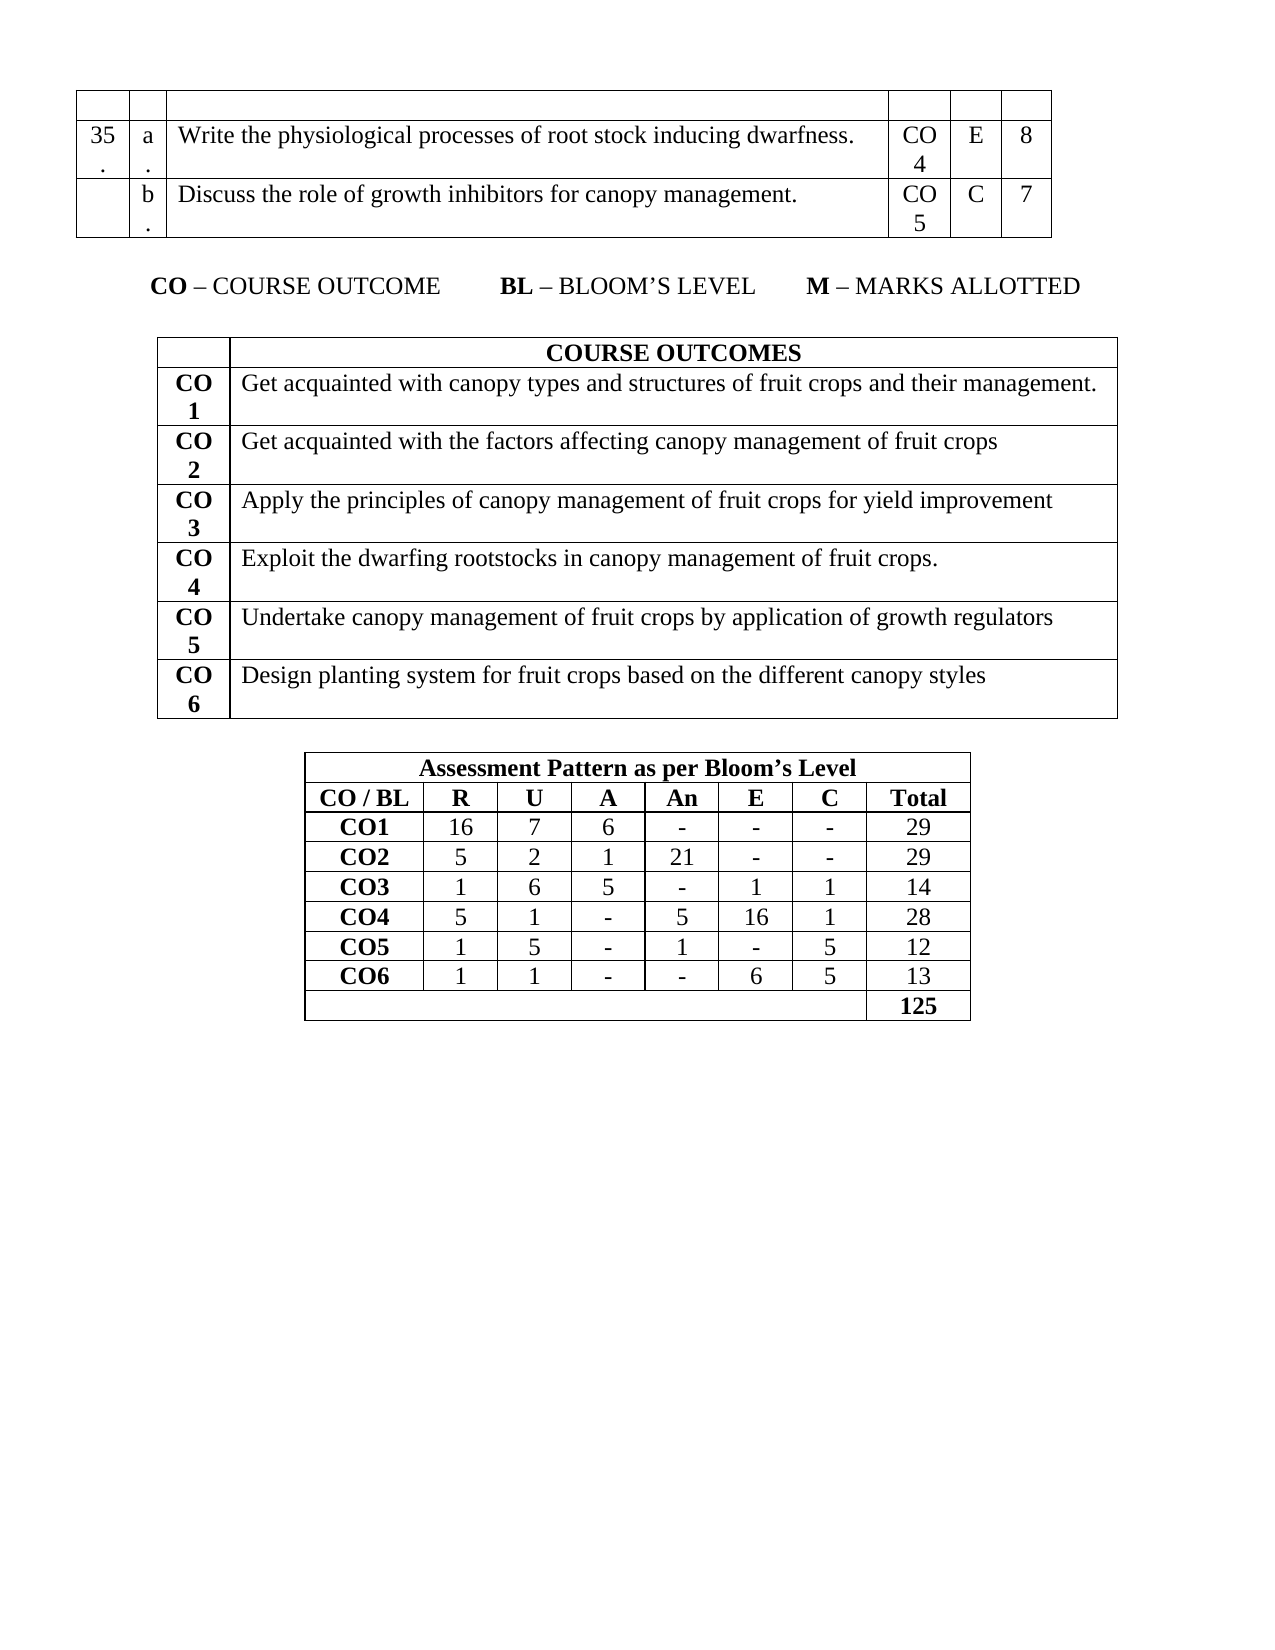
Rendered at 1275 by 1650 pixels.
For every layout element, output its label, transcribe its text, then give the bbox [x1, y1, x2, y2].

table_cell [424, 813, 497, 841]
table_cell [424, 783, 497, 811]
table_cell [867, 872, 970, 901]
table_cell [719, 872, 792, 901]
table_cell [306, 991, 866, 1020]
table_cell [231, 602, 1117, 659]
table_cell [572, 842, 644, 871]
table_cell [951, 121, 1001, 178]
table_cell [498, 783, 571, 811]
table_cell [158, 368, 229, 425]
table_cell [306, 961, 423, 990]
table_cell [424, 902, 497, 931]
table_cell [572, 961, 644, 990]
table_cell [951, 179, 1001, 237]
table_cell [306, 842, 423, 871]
text CO – COURSE OUTCOME BL – BLOOM’S LEVEL M – MARKS ALLOTTED [150, 271, 1125, 299]
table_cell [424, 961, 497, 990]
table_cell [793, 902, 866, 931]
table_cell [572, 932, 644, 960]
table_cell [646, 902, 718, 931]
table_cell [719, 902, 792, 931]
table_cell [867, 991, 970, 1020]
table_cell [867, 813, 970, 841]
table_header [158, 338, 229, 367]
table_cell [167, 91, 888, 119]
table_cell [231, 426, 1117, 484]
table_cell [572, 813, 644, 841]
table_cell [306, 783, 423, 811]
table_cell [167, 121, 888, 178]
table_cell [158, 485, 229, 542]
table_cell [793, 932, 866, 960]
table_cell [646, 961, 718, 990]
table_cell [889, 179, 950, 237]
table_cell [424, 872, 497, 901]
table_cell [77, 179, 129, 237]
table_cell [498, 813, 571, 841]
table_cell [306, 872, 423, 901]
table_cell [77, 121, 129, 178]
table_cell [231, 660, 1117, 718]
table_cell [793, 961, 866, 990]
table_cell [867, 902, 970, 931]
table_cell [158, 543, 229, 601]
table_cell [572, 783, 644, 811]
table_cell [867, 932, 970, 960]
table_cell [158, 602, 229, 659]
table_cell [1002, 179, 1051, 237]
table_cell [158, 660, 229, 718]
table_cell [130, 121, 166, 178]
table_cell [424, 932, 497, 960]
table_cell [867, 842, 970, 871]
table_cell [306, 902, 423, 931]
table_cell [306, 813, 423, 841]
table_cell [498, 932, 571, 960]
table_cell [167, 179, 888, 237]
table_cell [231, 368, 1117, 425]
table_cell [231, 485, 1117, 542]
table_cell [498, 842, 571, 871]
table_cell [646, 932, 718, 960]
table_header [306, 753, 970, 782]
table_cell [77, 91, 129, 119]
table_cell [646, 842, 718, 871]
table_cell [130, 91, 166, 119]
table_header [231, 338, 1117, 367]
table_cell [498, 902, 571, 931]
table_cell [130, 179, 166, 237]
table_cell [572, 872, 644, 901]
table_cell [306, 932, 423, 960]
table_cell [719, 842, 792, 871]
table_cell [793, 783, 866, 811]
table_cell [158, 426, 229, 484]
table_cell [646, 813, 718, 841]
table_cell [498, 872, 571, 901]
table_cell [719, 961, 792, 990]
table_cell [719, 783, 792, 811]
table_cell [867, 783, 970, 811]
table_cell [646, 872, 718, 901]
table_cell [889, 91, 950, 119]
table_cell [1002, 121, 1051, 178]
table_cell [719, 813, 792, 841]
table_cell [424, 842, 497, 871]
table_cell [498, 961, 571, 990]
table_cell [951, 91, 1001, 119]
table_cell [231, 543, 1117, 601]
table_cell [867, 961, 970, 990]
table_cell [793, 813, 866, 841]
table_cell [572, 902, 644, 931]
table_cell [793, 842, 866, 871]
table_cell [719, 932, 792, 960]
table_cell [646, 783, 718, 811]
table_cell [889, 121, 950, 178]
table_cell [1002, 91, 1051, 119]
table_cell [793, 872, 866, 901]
